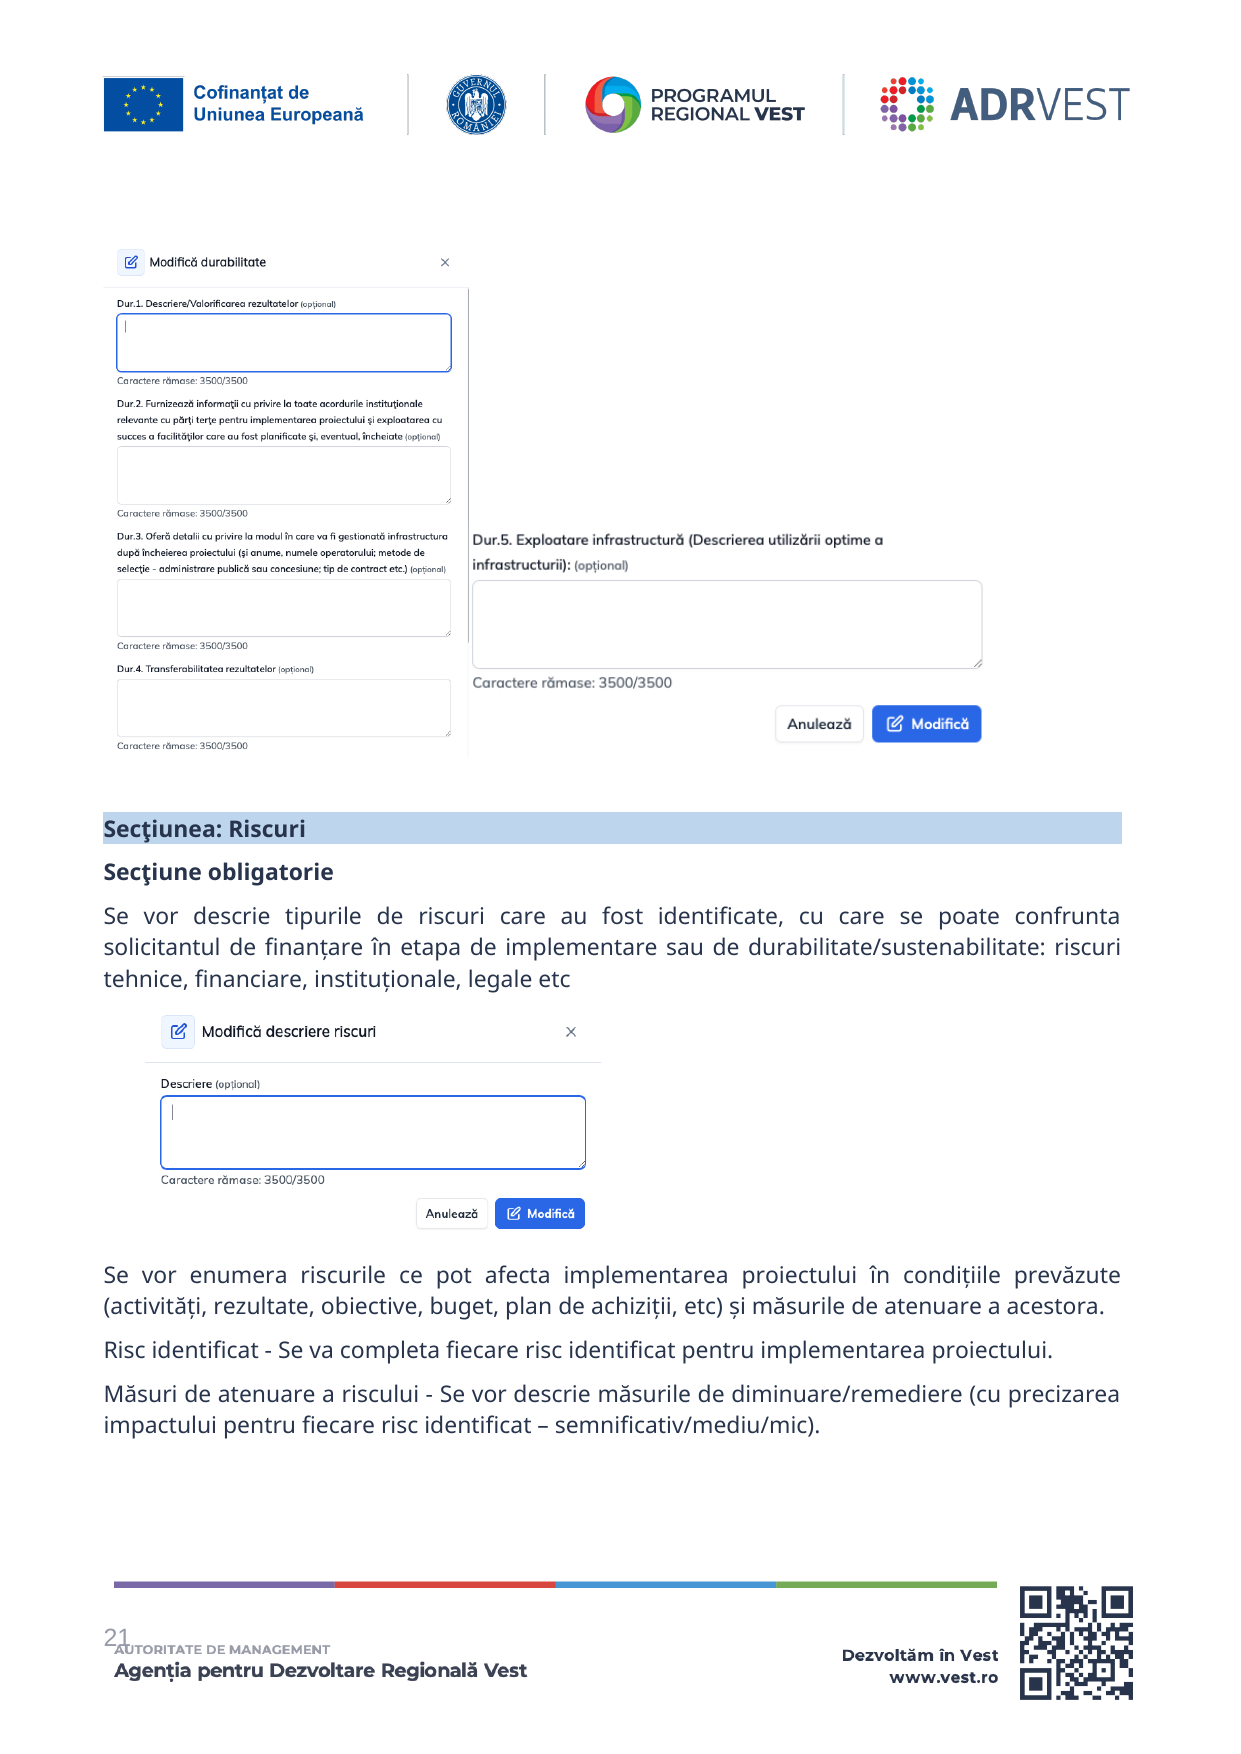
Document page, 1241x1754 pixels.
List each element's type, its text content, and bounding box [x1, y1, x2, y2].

text Secţiune obligatorie [103, 856, 1122, 887]
picture [145, 1006, 602, 1247]
picture [102, 74, 1130, 135]
text Secţiunea: Riscuri [103, 812, 1122, 844]
text Se vor descrie tipurile de riscuri care au fost identificate, cu care se poate confrunta solicitantul de finanțare în etapa de implementare sau de durabilitate/sustenabilitate: riscuri tehnice, financiare, instituționale, legale etc [103, 900, 1122, 994]
picture [103, 239, 998, 757]
text Se vor enumera riscurile ce pot afecta implementarea proiectului în condițiile prevăzute (activități, rezultate, obiective, buget, plan de achiziții, etc) și măsurile de atenuare a acestora. [103, 1259, 1122, 1322]
picture [106, 1577, 1142, 1709]
picture [106, 1630, 113, 1641]
text Risc identificat - Se va completa fiecare risc identificat pentru implementarea proiectului. [103, 1334, 1122, 1365]
text Măsuri de atenuare a riscului - Se vor descrie măsurile de diminuare/remediere (cu precizarea impactului pentru fiecare risc identificat – semnificativ/mediu/mic). [103, 1378, 1122, 1440]
